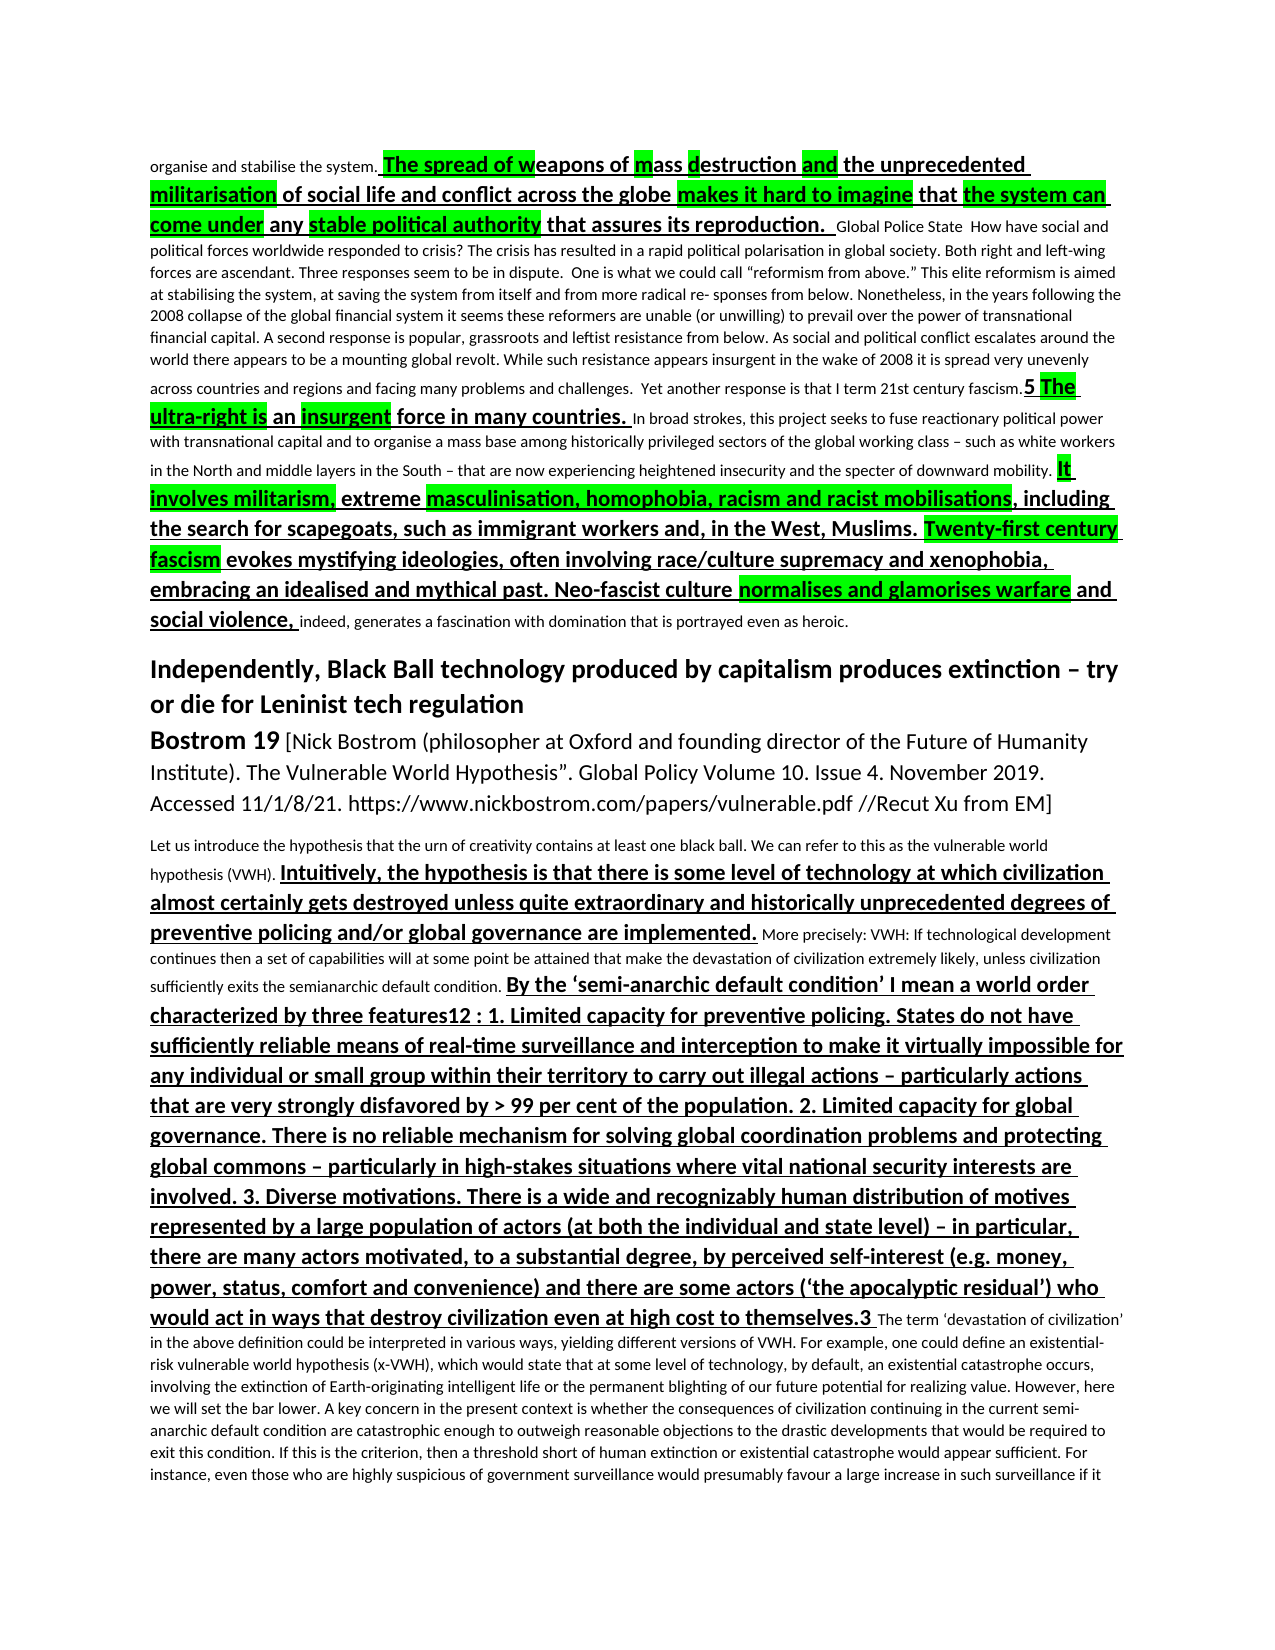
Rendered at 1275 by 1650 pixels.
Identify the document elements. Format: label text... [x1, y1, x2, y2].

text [150, 150, 1125, 633]
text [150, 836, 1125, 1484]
subtitle Independently, Black Ball technology produced by capitalism produces extinction – try or die for Leninist tech regulation [150, 652, 1125, 721]
text Bostrom 19 [Nick Bostrom (philosopher at Oxford and founding director of the Future of Humanity Institute). The Vulnerable World Hypothesis”. Global Policy Volume 10. Issue 4. November 2019. Accessed 11/1/8/21. https://www.nickbostrom.com/papers/vulnerable.pdf //Recut Xu from EM] [150, 723, 1125, 817]
